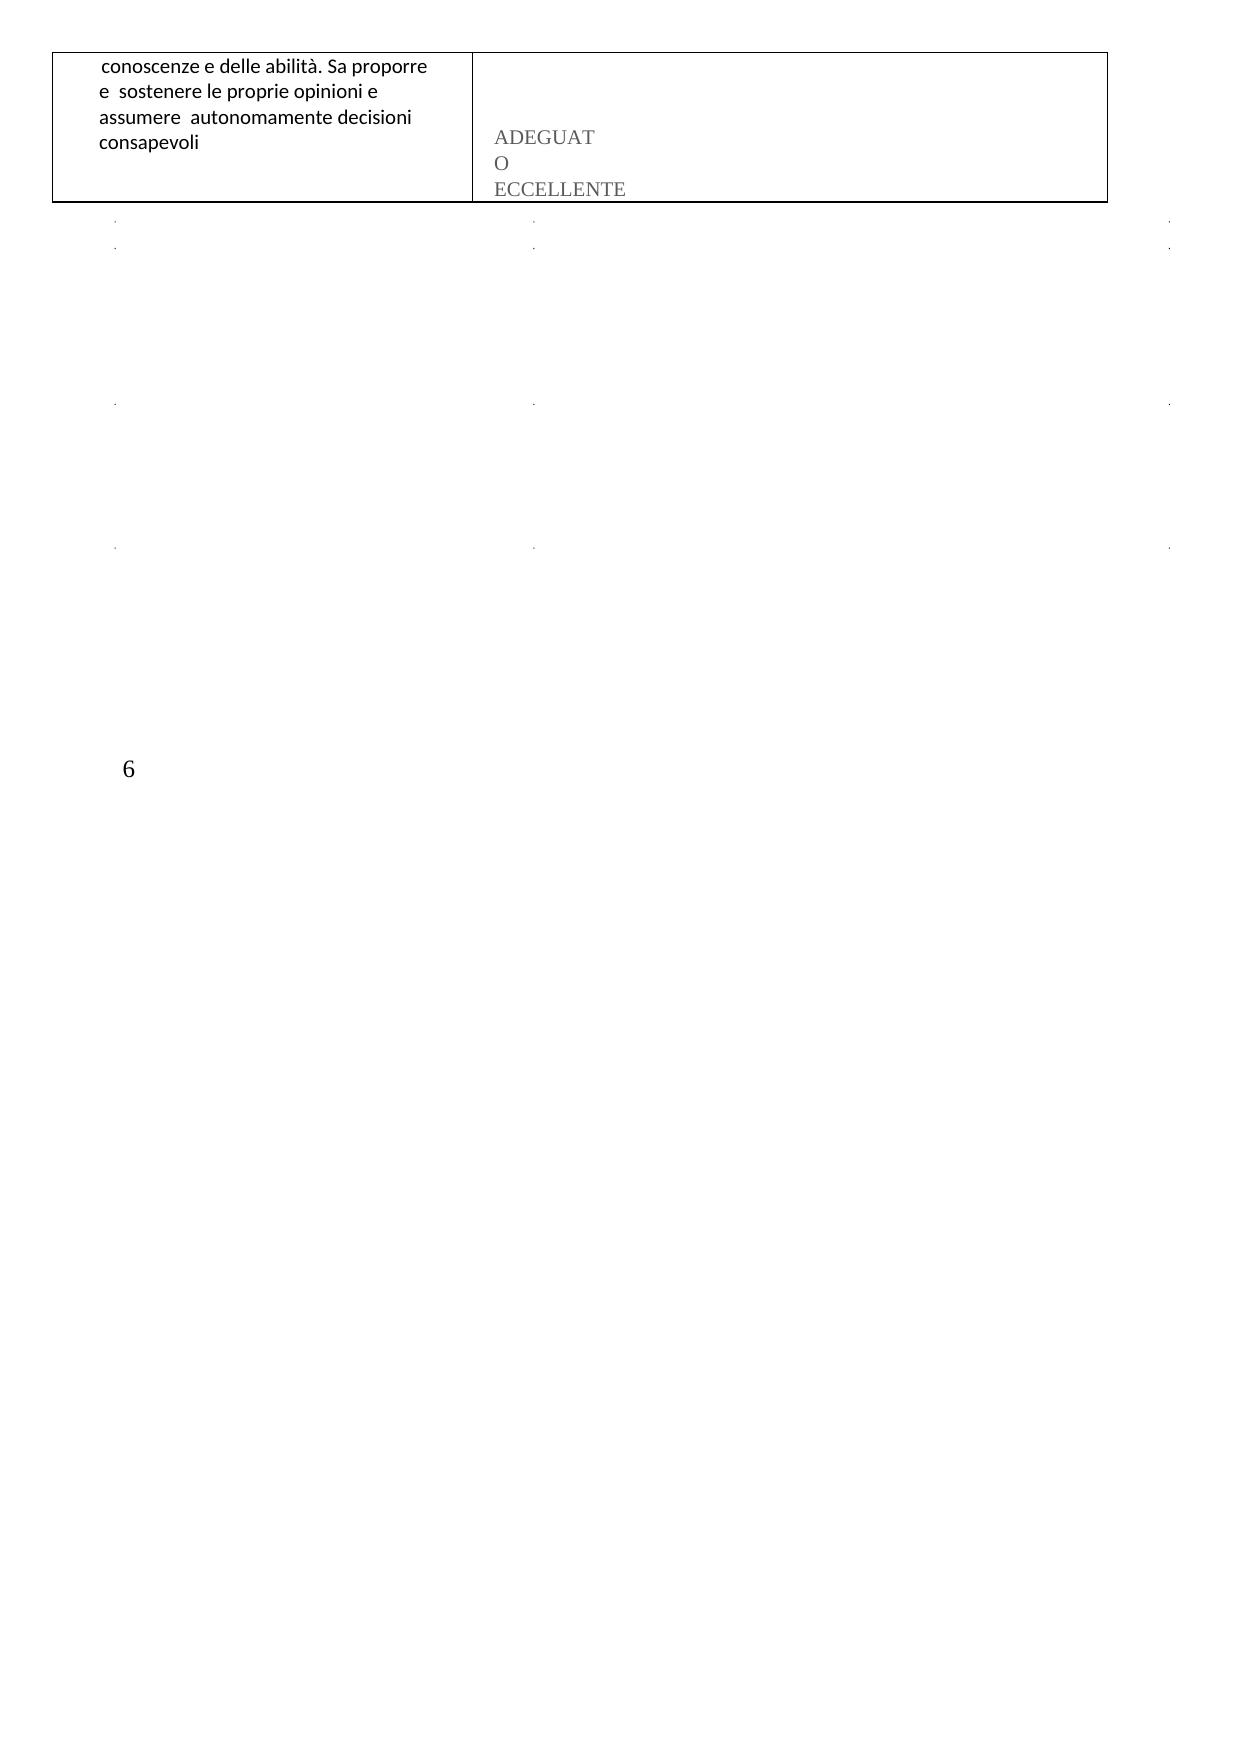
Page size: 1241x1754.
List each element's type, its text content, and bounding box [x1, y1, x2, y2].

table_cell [53, 53, 472, 201]
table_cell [473, 53, 1107, 201]
text 6 [116, 754, 1188, 782]
